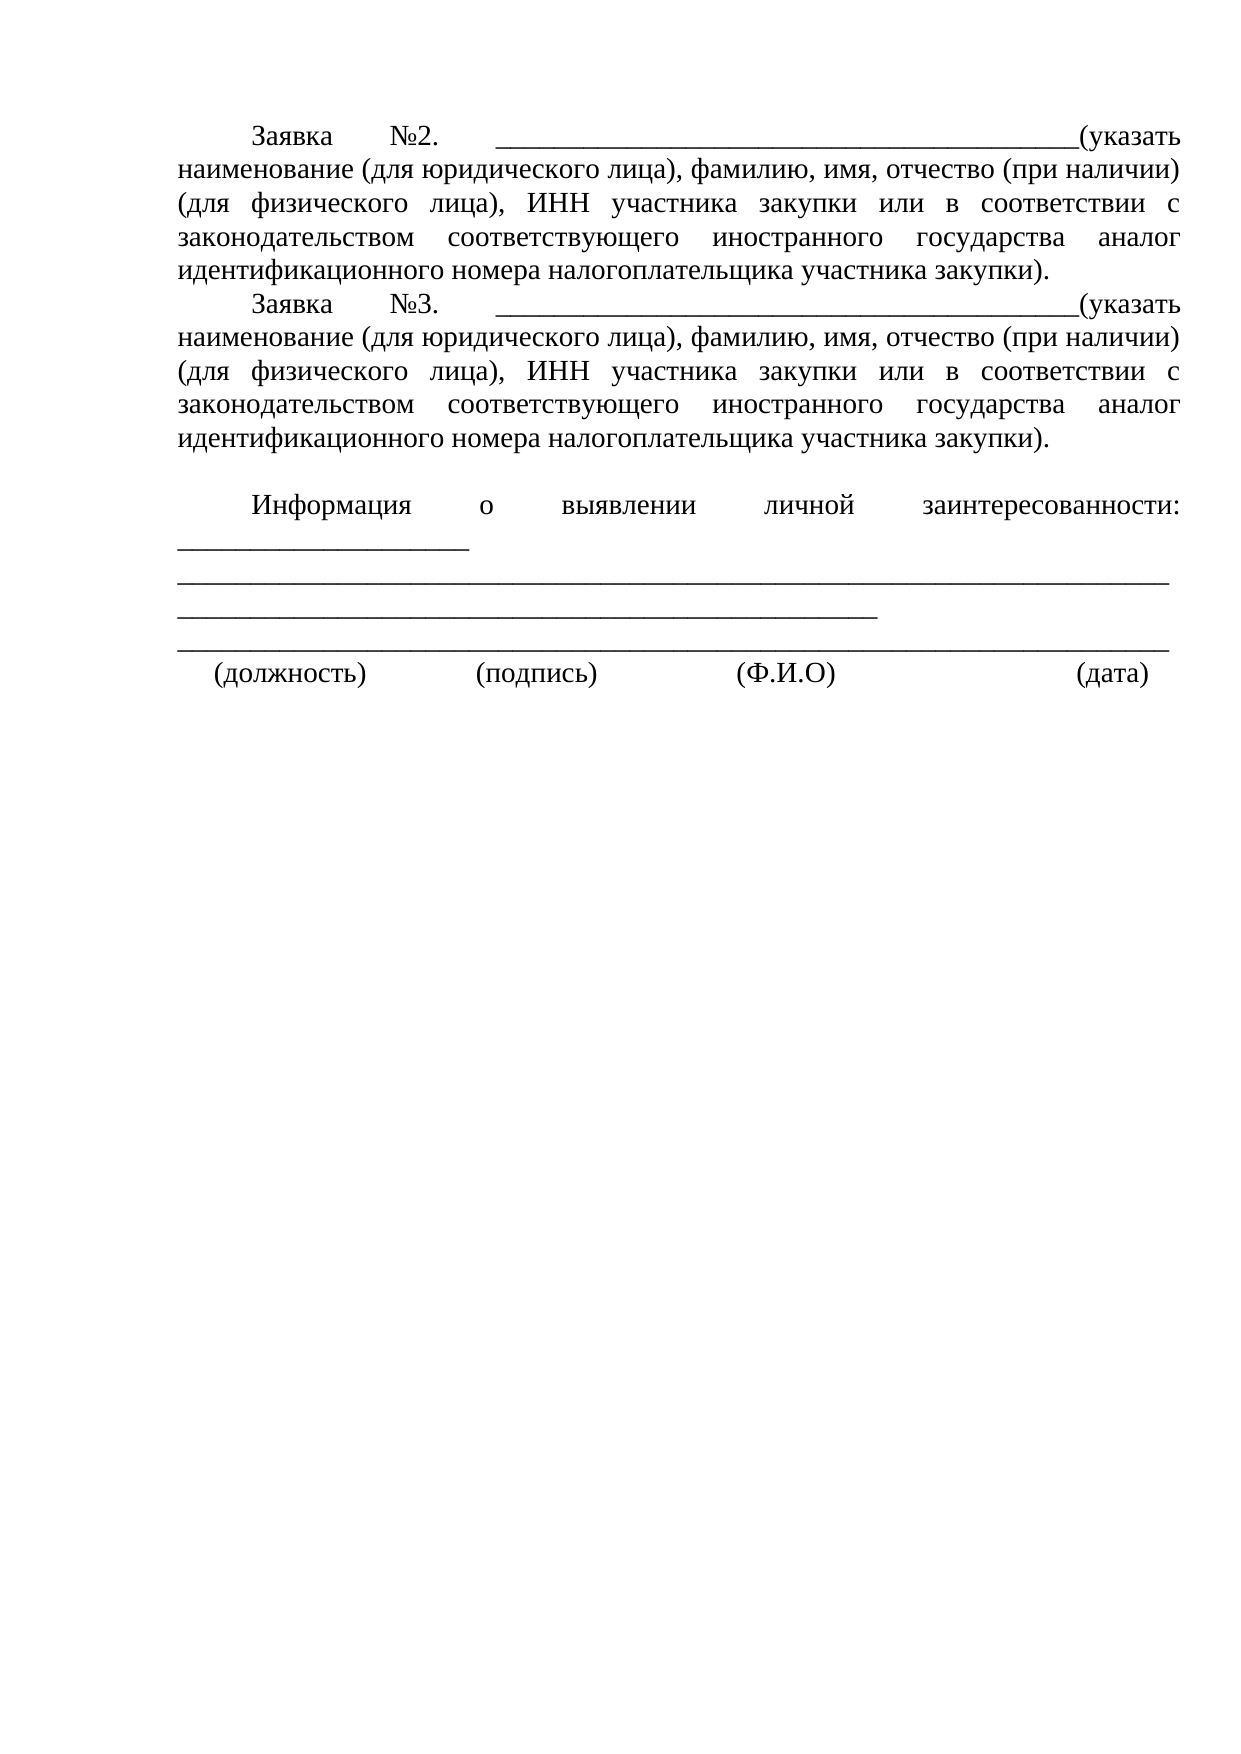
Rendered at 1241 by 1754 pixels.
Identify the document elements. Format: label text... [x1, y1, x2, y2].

text Заявка №3. ________________________________________(указать наименование (для юридического лица), фамилию, имя, отчество (при наличии) (для физического лица), ИНН участника закупки или в соответствии с законодательством соответствующего иностранного государства аналог идентификационного номера налогоплательщика участника закупки). [177, 286, 1181, 453]
text (должность) (подпись) (Ф.И.О) (дата) [177, 655, 1181, 688]
text ____________________________________________________________________ [177, 621, 1181, 655]
text Заявка №2. ________________________________________(указать наименование (для юридического лица), фамилию, имя, отчество (при наличии) (для физического лица), ИНН участника закупки или в соответствии с законодательством соответствующего иностранного государства аналог идентификационного номера налогоплательщика участника закупки). [177, 118, 1181, 286]
text Информация о выявлении личной заинтересованности: ________________________________________________________________________________________________________________________________________ [177, 487, 1181, 621]
